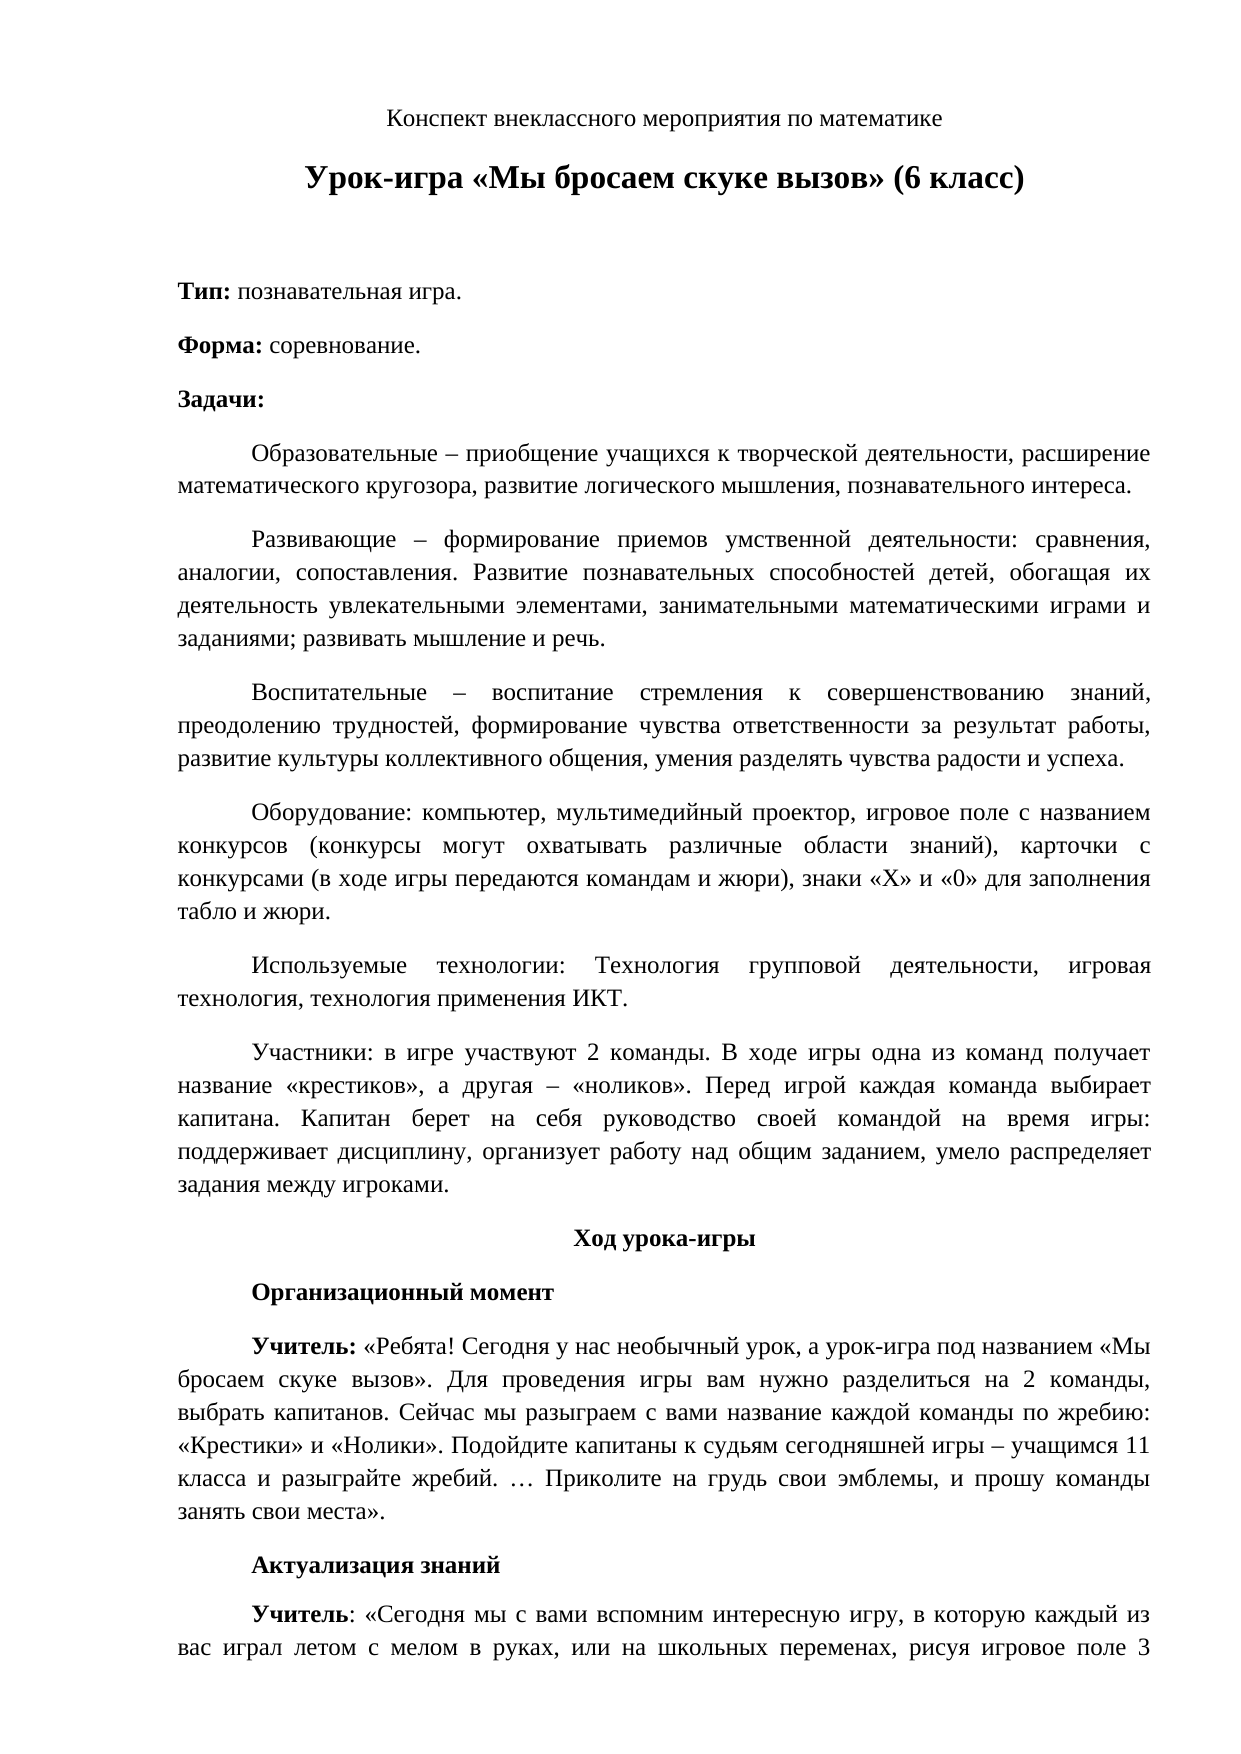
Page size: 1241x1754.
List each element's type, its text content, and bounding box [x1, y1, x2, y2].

text Тип: познавательная игра. [177, 276, 1152, 305]
text Образовательные – приобщение учащихся к творческой деятельности, расширение математического кругозора, развитие логического мышления, познавательного интереса. [177, 438, 1152, 499]
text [177, 1599, 1152, 1661]
text Участники: в игре участвуют 2 команды. В ходе игры одна из команд получает название «крестиков», а другая – «ноликов». Перед игрой каждая команда выбирает капитана. Капитан берет на себя руководство своей командой на время игры: поддерживает дисциплину, организует работу над общим заданием, умело распределяет задания между игроками. [177, 1037, 1152, 1198]
text Ход урока-игры [177, 1223, 1152, 1252]
text Оборудование: компьютер, мультимедийный проектор, игровое поле с названием конкурсов (конкурсы могут охватывать различные области знаний), карточки с конкурсами (в ходе игры передаются командам и жюри), знаки «Х» и «0» для заполнения табло и жюри. [177, 797, 1152, 925]
text Воспитательные – воспитание стремления к совершенствованию знаний, преодолению трудностей, формирование чувства ответственности за результат работы, развитие культуры коллективного общения, умения разделять чувства радости и успеха. [177, 677, 1152, 772]
text Форма: соревнование. [177, 330, 1152, 359]
text Учитель: «Ребята! Сегодня у нас необычный урок, а урок-игра под названием «Мы бросаем скуке вызов». Для проведения игры вам нужно разделиться на 2 команды, выбрать капитанов. Сейчас мы разыграем с вами название каждой команды по жребию: «Крестики» и «Нолики». Подойдите капитаны к судьям сегодняшней игры – учащимся 11 класса и разыграйте жребий. … Приколите на грудь свои эмблемы, и прошу команды занять свои места». [177, 1331, 1152, 1524]
text Урок-игра «Мы бросаем скуке вызов» (6 класс) [177, 157, 1152, 196]
text Актуализация знаний [177, 1550, 1152, 1578]
text Конспект внеклассного мероприятия по математике [177, 103, 1152, 132]
text Задачи: [177, 384, 1152, 412]
text Организационный момент [177, 1277, 1152, 1306]
text Используемые технологии: Технология групповой деятельности, игровая технология, технология применения ИКТ. [177, 950, 1152, 1012]
text Развивающие – формирование приемов умственной деятельности: сравнения, аналогии, сопоставления. Развитие познавательных способностей детей, обогащая их деятельность увлекательными элементами, занимательными математическими играми и заданиями; развивать мышление и речь. [177, 524, 1152, 652]
